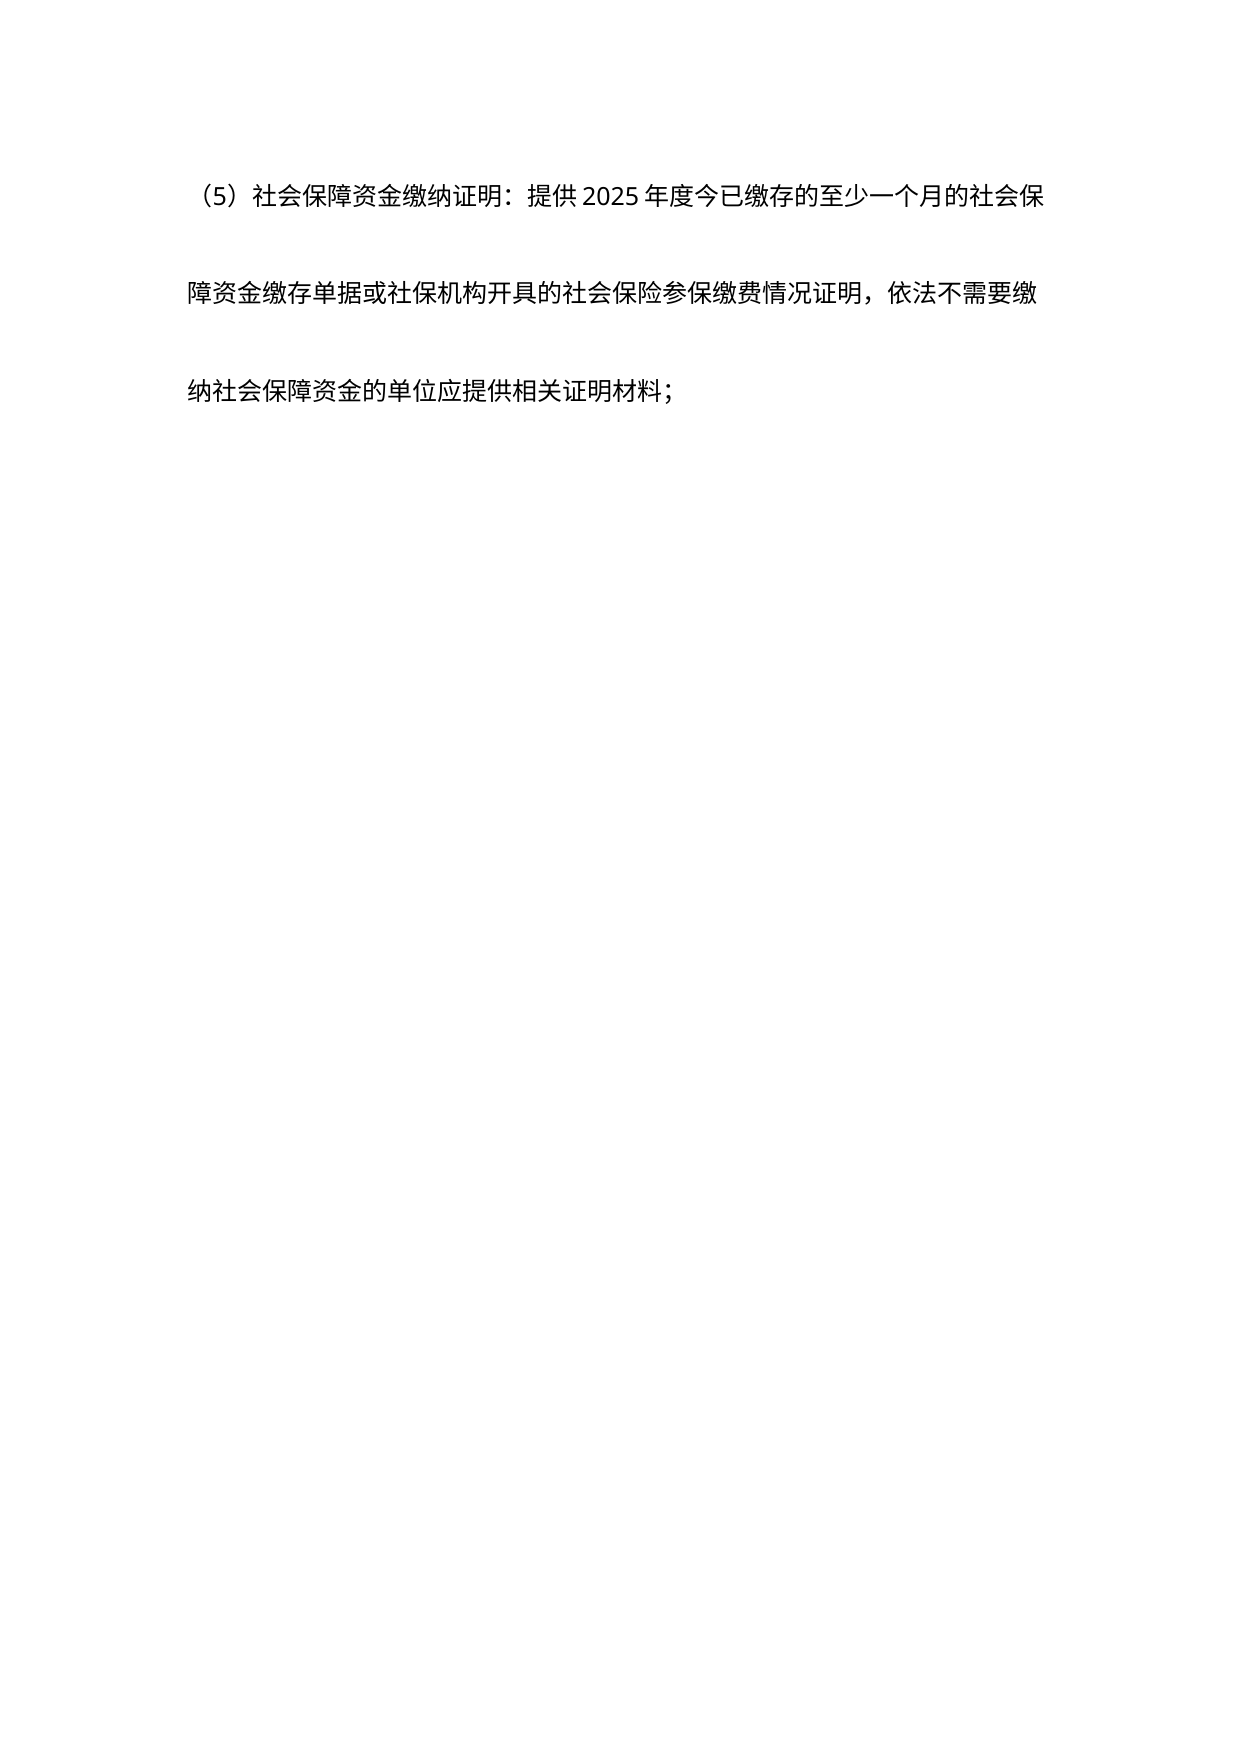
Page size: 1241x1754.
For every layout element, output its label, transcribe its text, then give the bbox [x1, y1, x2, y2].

text （5）社会保障资金缴纳证明：提供2025年度今已缴存的至少一个月的社会保障资金缴存单据或社保机构开具的社会保险参保缴费情况证明，依法不需要缴纳社会保障资金的单位应提供相关证明材料； [187, 162, 1053, 422]
